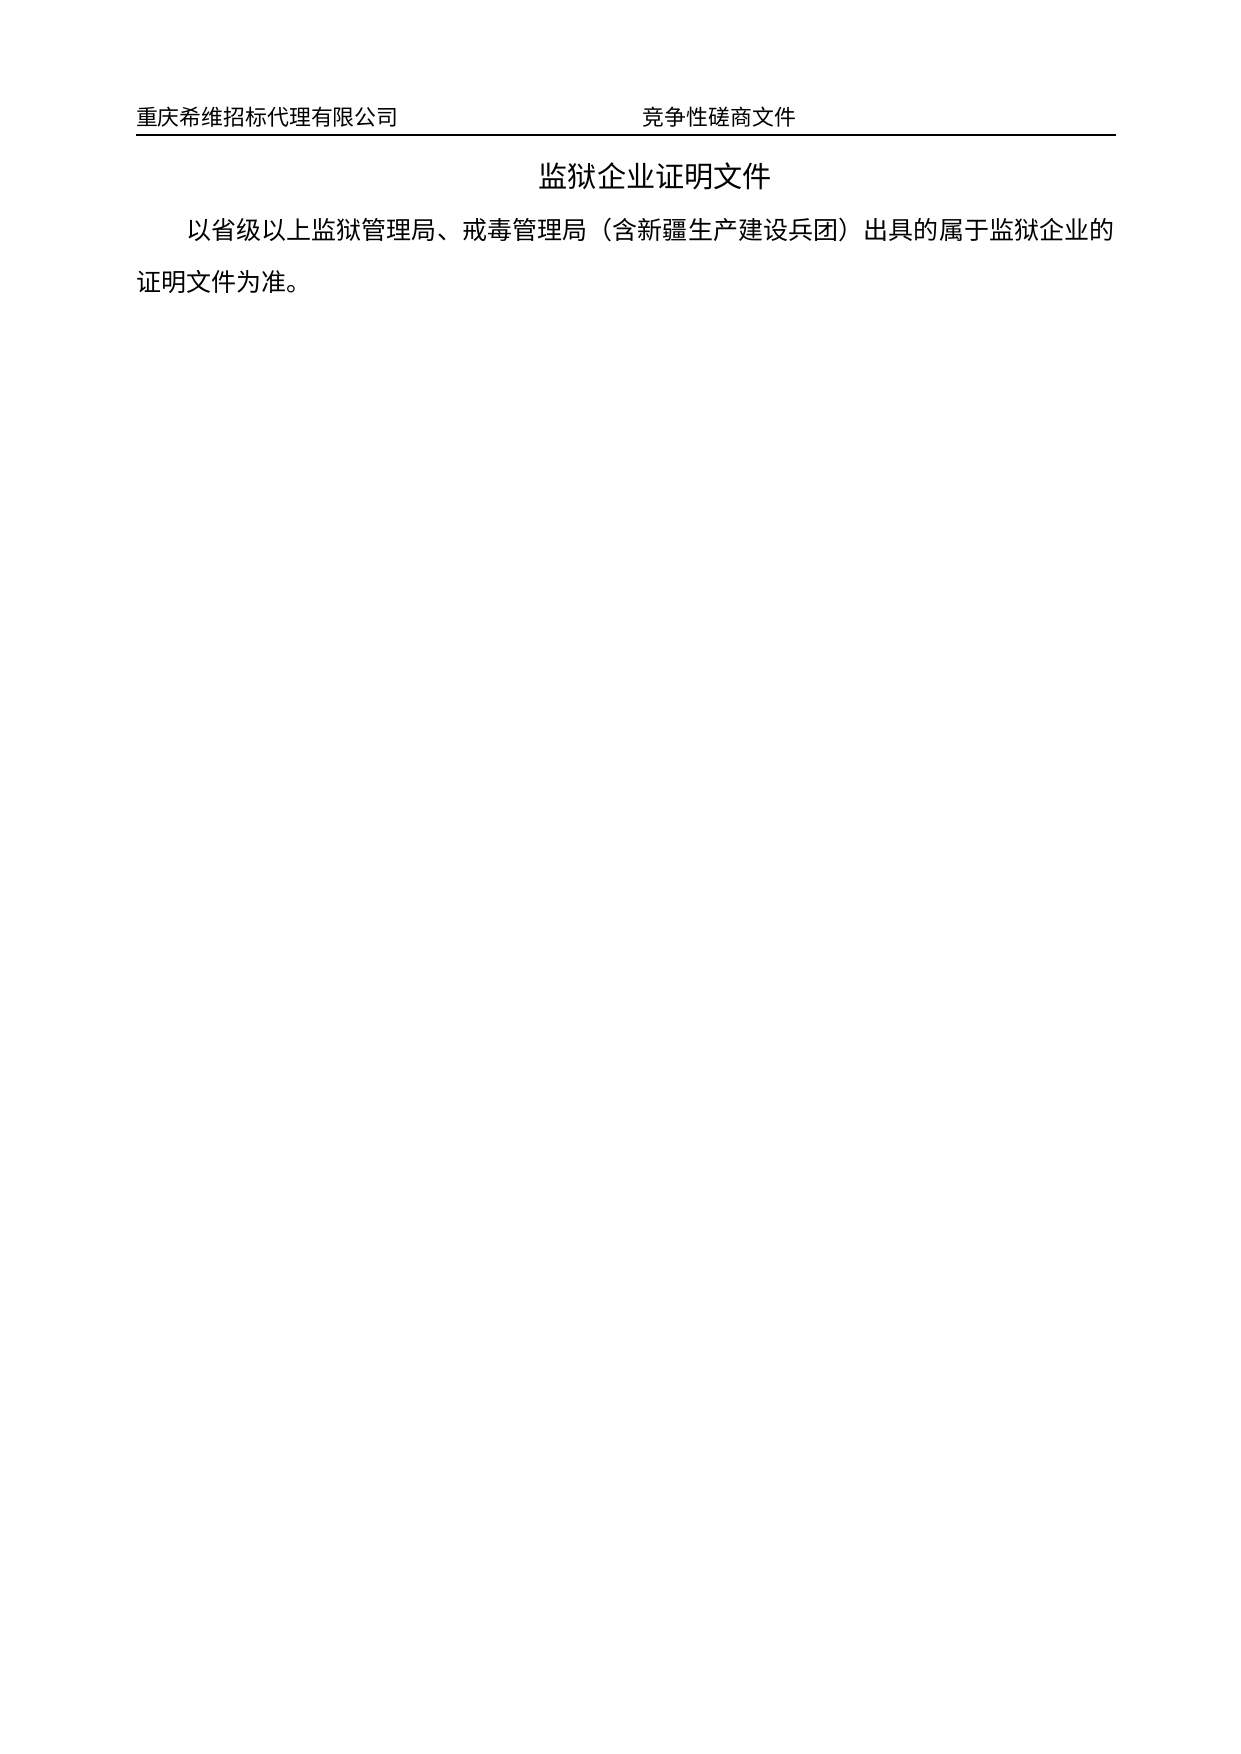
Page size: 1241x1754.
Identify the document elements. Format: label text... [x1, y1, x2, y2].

text 以省级以上监狱管理局、戒毒管理局（含新疆生产建设兵团）出具的属于监狱企业的证明文件为准。 [136, 198, 1116, 302]
text 监狱企业证明文件 [136, 146, 1116, 198]
